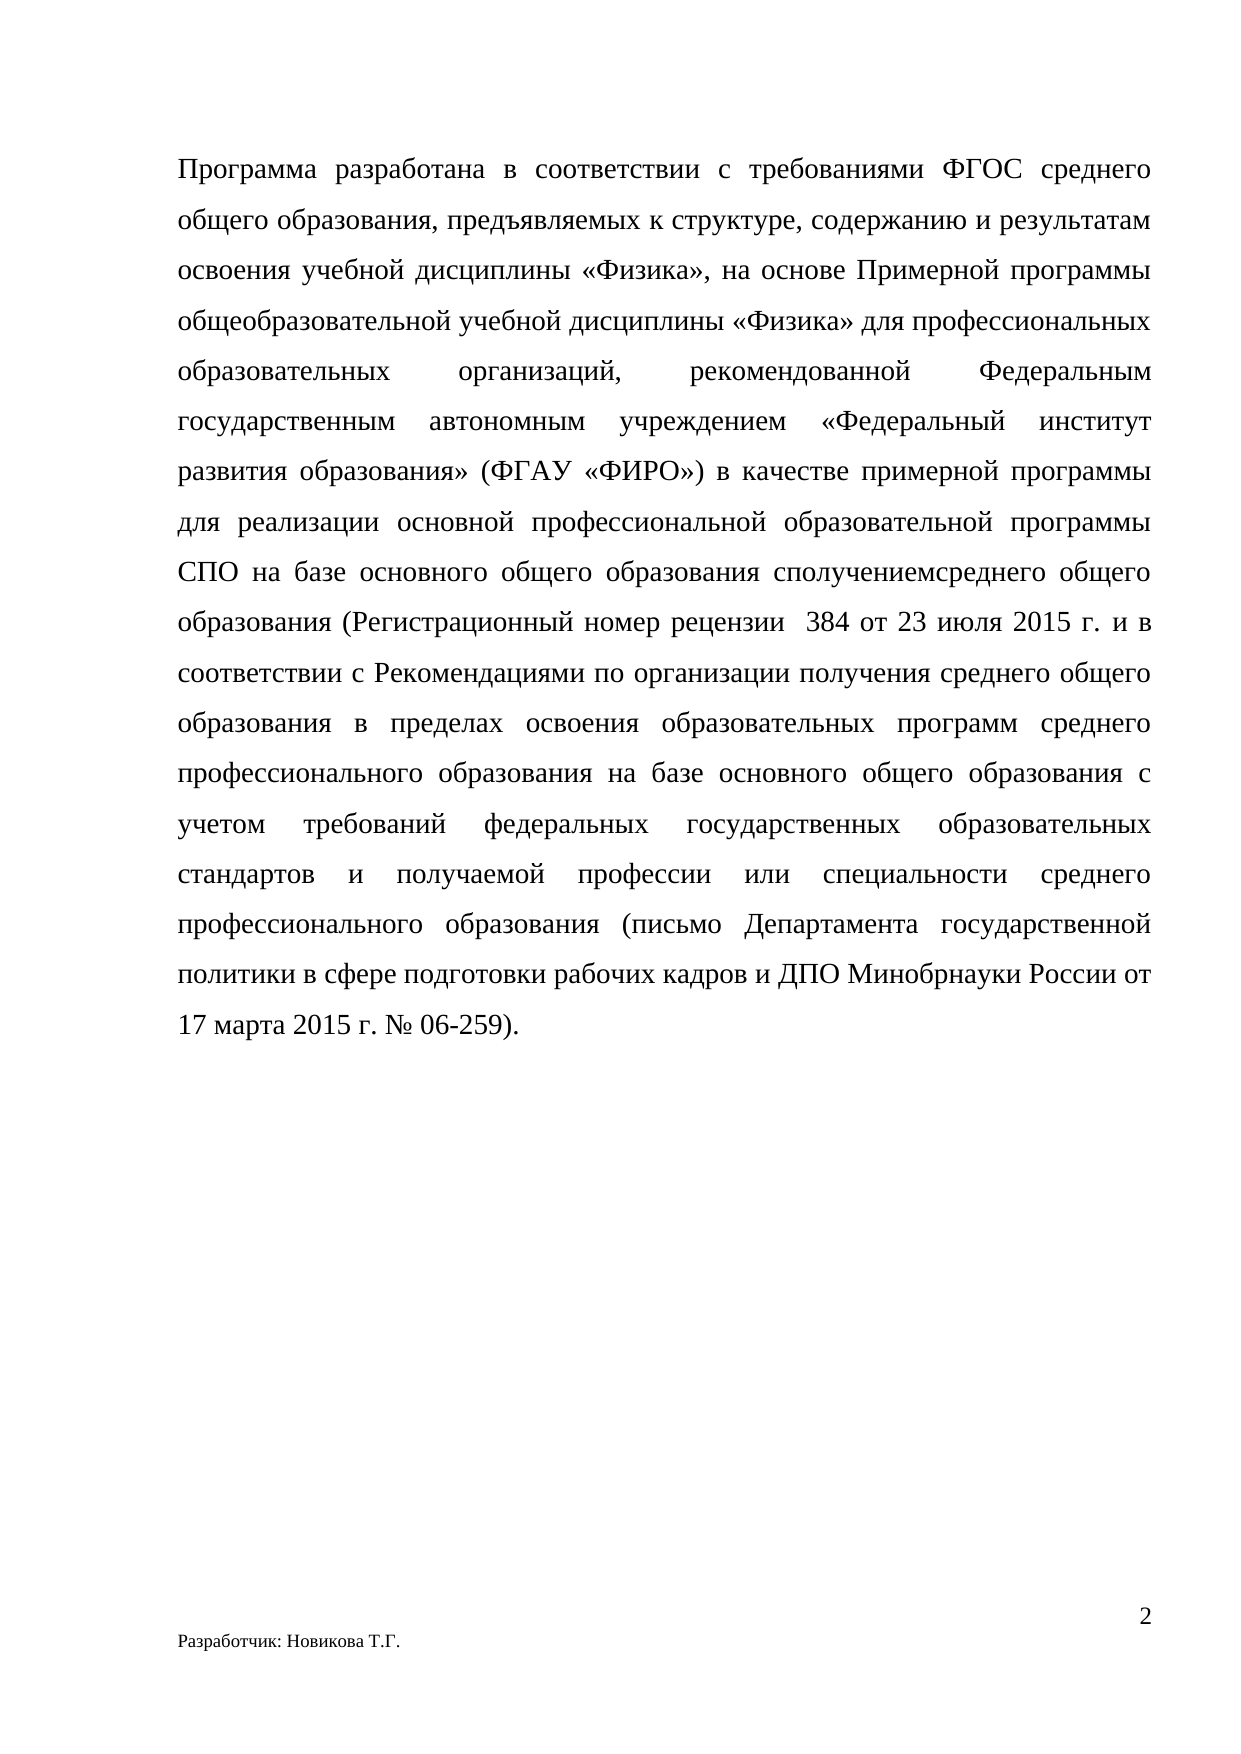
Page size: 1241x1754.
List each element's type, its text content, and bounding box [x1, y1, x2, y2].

text Программа разработана в соответствии с требованиями ФГОС среднего общего образования, предъявляемых к структуре, содержанию и результатам освоения учебной дисциплины «Физика», на основе Примерной программы общеобразовательной учебной дисциплины «Физика» для профессиональных образовательных организаций, рекомендованной Федеральным государственным автономным учреждением «Федеральный институт развития образования» (ФГАУ «ФИРО») в качестве примерной программы для реализации основной профессиональной образовательной программы СПО на базе основного общего образования сполучениемсреднего общего образования (Регистрационный номер рецензии 384 от 23 июля 2015 г. и в соответствии с Рекомендациями по организации получения среднего общего образования в пределах освоения образовательных программ среднего профессионального образования на базе основного общего образования с учетом требований федеральных государственных образовательных стандартов и получаемой профессии или специальности среднего профессионального образования (письмо Департамента государственной политики в сфере подготовки рабочих кадров и ДПО Минобрнауки России от 17 марта 2015 г. № 06-259). [177, 152, 1152, 1041]
